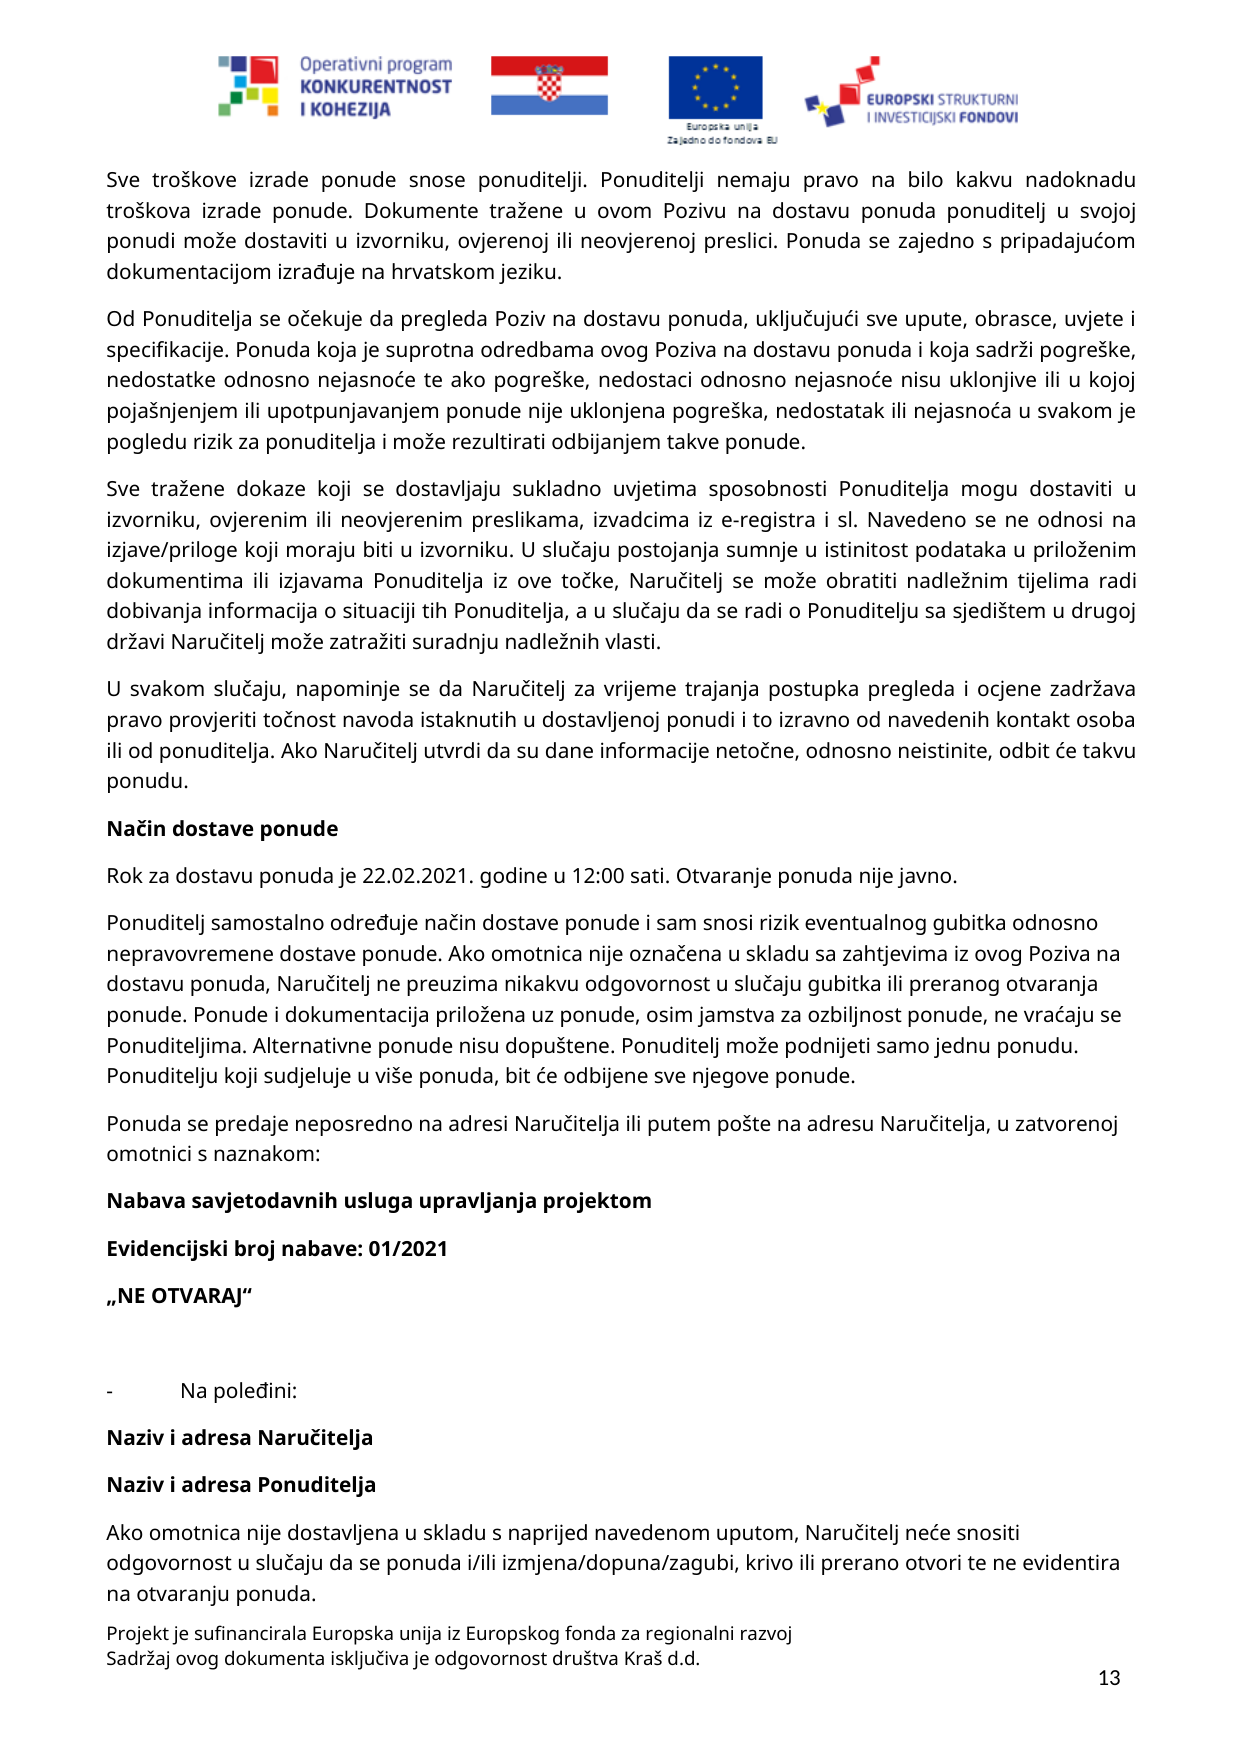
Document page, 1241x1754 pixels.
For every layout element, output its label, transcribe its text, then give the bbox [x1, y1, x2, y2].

text Način dostave ponude [106, 814, 1138, 842]
text Nabava savjetodavnih usluga upravljanja projektom [106, 1187, 1138, 1215]
text Ako omotnica nije dostavljena u skladu s naprijed navedenom uputom, Naručitelj neće snositi odgovornost u slučaju da se ponuda i/ili izmjena/dopuna/zagubi, krivo ili prerano otvori te ne evidentira na otvaranju ponuda. [106, 1518, 1138, 1607]
text Naziv i adresa Ponuditelja [106, 1470, 1138, 1499]
text Ponuda se predaje neposredno na adresi Naručitelja ili putem pošte na adresu Naručitelja, u zatvorenoj omotnici s naznakom: [106, 1109, 1138, 1168]
text „NE OTVARAJ“ [106, 1281, 1138, 1309]
text Naziv i adresa Naručitelja [106, 1423, 1138, 1451]
text Ponuditelj samostalno određuje način dostave ponude i sam snosi rizik eventualnog gubitka odnosno nepravovremene dostave ponude. Ako omotnica nije označena u skladu sa zahtjevima iz ovog Poziva na dostavu ponuda, Naručitelj ne preuzima nikakvu odgovornost u slučaju gubitka ili preranog otvaranja ponude. Ponude i dokumentacija priložena uz ponude, osim jamstva za ozbiljnost ponude, ne vraćaju se Ponuditeljima. Alternativne ponude nisu dopuštene. Ponuditelj može podnijeti samo jednu ponudu. Ponuditelju koji sudjeluje u više ponuda, bit će odbijene sve njegove ponude. [106, 908, 1138, 1090]
text U svakom slučaju, napominje se da Naručitelj za vrijeme trajanja postupka pregleda i ocjene zadržava pravo provjeriti točnost navoda istaknutih u dostavljenoj ponudi i to izravno od navedenih kontakt osoba ili od ponuditelja. Ako Naručitelj utvrdi da su dane informacije netočne, odnosno neistinite, odbit će takvu ponudu. [106, 674, 1138, 795]
text Sve troškove izrade ponude snose ponuditelji. Ponuditelji nemaju pravo na bilo kakvu nadoknadu troškova izrade ponude. Dokumente tražene u ovom Pozivu na dostavu ponuda ponuditelj u svojoj ponudi može dostaviti u izvorniku, ovjerenoj ili neovjerenoj preslici. Ponuda se zajedno s pripadajućom dokumentacijom izrađuje na hrvatskom jeziku. [106, 166, 1138, 285]
text Od Ponuditelja se očekuje da pregleda Poziv na dostavu ponuda, uključujući sve upute, obrasce, uvjete i specifikacije. Ponuda koja je suprotna odredbama ovog Poziva na dostavu ponuda i koja sadrži pogreške, nedostatke odnosno nejasnoće te ako pogreške, nedostaci odnosno nejasnoće nisu uklonjive ili u kojoj pojašnjenjem ili upotpunjavanjem ponude nije uklonjena pogreška, nedostatak ili nejasnoća u svakom je pogledu rizik za ponuditelja i može rezultirati odbijanjem takve ponude. [106, 304, 1138, 455]
text - Na poleđini: [106, 1376, 1138, 1404]
text Rok za dostavu ponuda je 22.02.2021. godine u 12:00 sati. Otvaranje ponuda nije javno. [106, 861, 1138, 889]
text Evidencijski broj nabave: 01/2021 [106, 1234, 1138, 1262]
text Sve tražene dokaze koji se dostavljaju sukladno uvjetima sposobnosti Ponuditelja mogu dostaviti u izvorniku, ovjerenim ili neovjerenim preslikama, izvadcima iz e-registra i sl. Navedeno se ne odnosi na izjave/priloge koji moraju biti u izvorniku. U slučaju postojanja sumnje u istinitost podataka u priloženim dokumentima ili izjavama Ponuditelja iz ove točke, Naručitelj se može obratiti nadležnim tijelima radi dobivanja informacija o situaciji tih Ponuditelja, a u slučaju da se radi o Ponuditelju sa sjedištem u drugoj državi Naručitelj može zatražiti suradnju nadležnih vlasti. [106, 474, 1138, 656]
